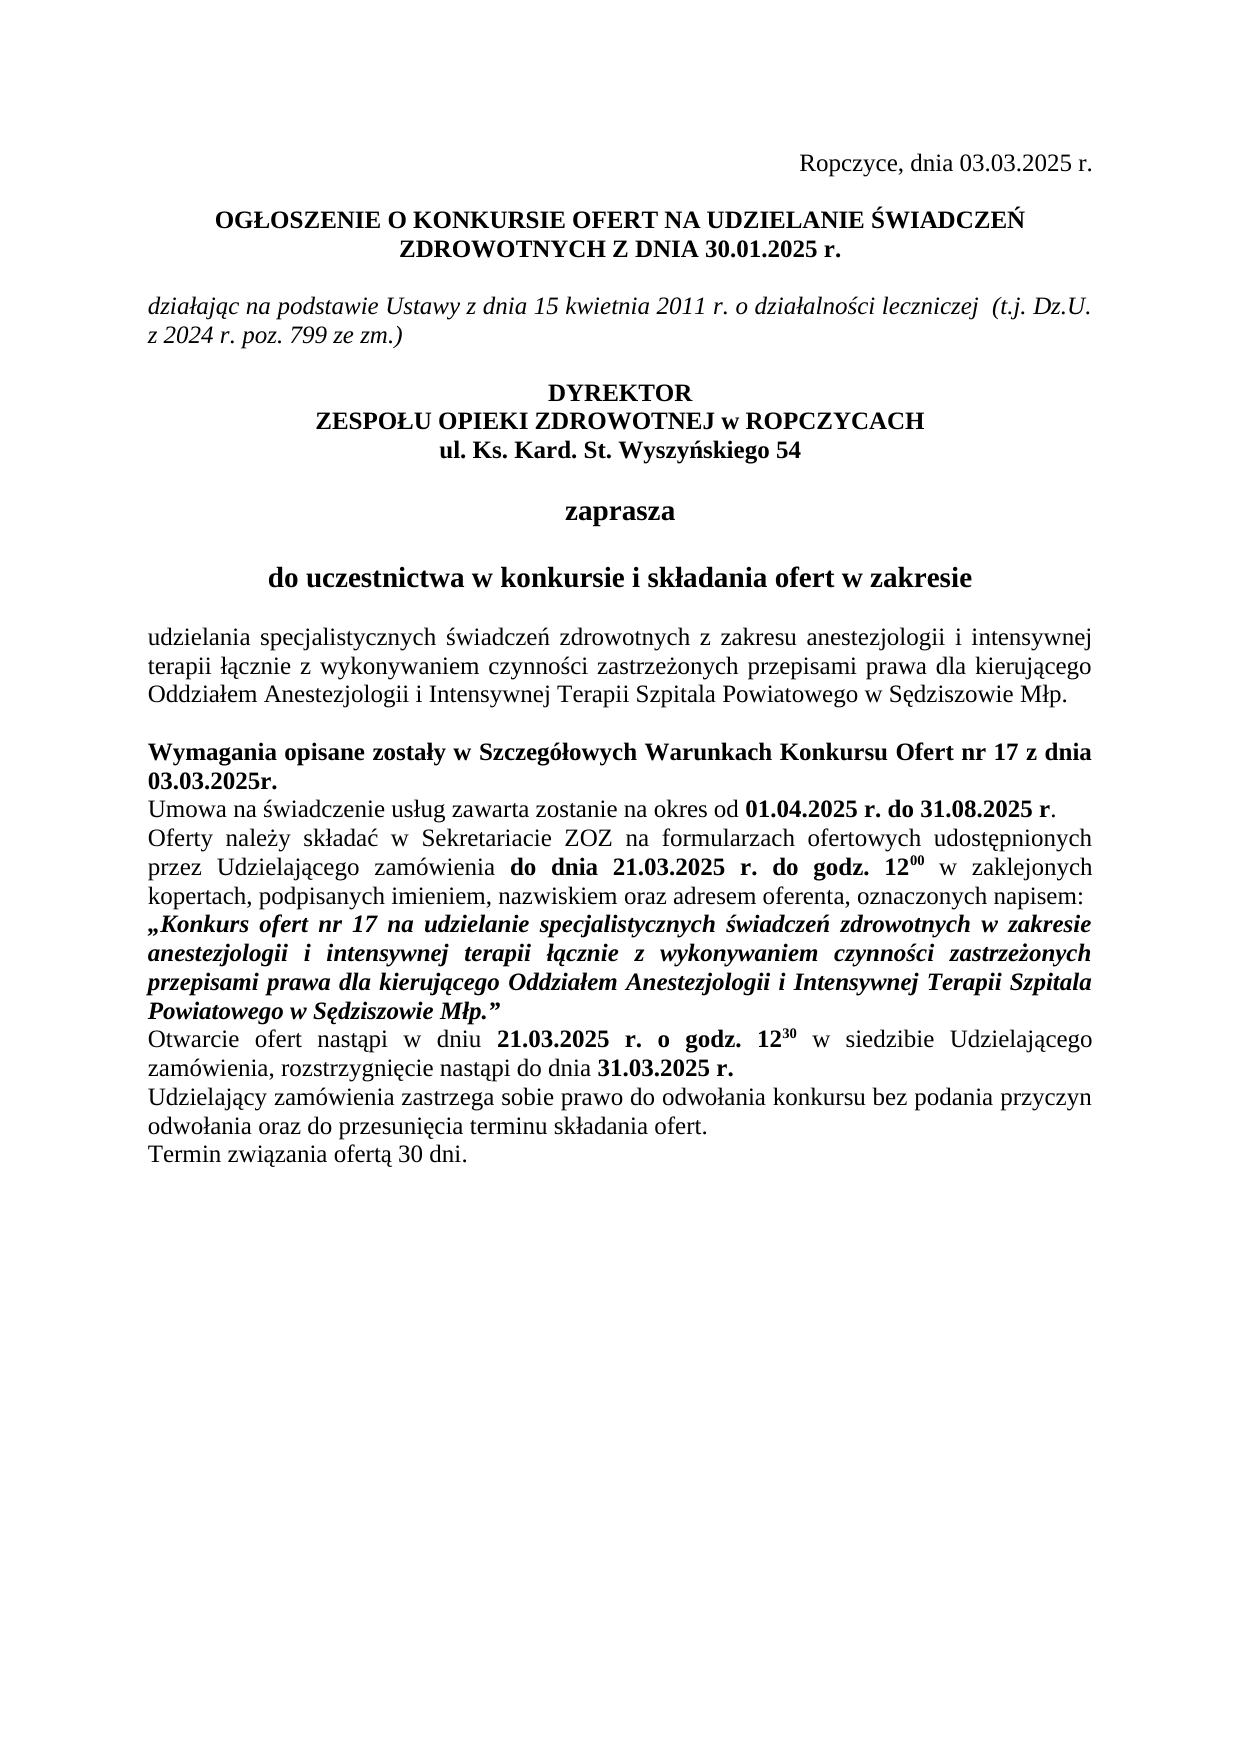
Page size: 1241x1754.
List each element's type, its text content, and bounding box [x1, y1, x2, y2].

text do uczestnictwa w konkursie i składania ofert w zakresie [148, 560, 1093, 593]
text ul. Ks. Kard. St. Wyszyńskiego 54 [148, 435, 1093, 464]
text Udzielający zamówienia zastrzega sobie prawo do odwołania konkursu bez podania przyczyn odwołania oraz do przesunięcia terminu składania ofert. [148, 1082, 1093, 1139]
text OGŁOSZENIE O KONKURSIE OFERT NA UDZIELANIE ŚWIADCZEŃ ZDROWOTNYCH Z DNIA 30.01.2025 r. [148, 205, 1093, 263]
text Oferty należy składać w Sekretariacie ZOZ na formularzach ofertowych udostępnionych przez Udzielającego zamówienia do dnia 21.03.2025 r. do godz. 1200 w zaklejonych kopertach, podpisanych imieniem, nazwiskiem oraz adresem oferenta, oznaczonych napisem: [148, 823, 1093, 909]
text działając na podstawie Ustawy z dnia 15 kwietnia 2011 r. o działalności leczniczej (t.j. Dz.U. z 2024 r. poz. 799 ze zm.) [148, 291, 1093, 349]
text ZESPOŁU OPIEKI ZDROWOTNEJ w ROPCZYCACH [148, 406, 1093, 435]
text DYREKTOR [148, 378, 1093, 406]
text udzielania specjalistycznych świadczeń zdrowotnych z zakresu anestezjologii i intensywnej terapii łącznie z wykonywaniem czynności zastrzeżonych przepisami prawa dla kierującego Oddziałem Anestezjologii i Intensywnej Terapii Szpitala Powiatowego w Sędziszowie Młp. [148, 622, 1093, 708]
text „Konkurs ofert nr 17 na udzielanie specjalistycznych świadczeń zdrowotnych w zakresie anestezjologii i intensywnej terapii łącznie z wykonywaniem czynności zastrzeżonych przepisami prawa dla kierującego Oddziałem Anestezjologii i Intensywnej Terapii Szpitala Powiatowego w Sędziszowie Młp.” [148, 909, 1093, 1024]
text Termin związania ofertą 30 dni. [148, 1139, 1093, 1168]
text Umowa na świadczenie usług zawarta zostanie na okres od 01.04.2025 r. do 31.08.2025 r. [148, 794, 1093, 823]
text zaprasza [148, 493, 1093, 526]
text Ropczyce, dnia 03.03.2025 r. [148, 148, 1093, 176]
text Wymagania opisane zostały w Szczegółowych Warunkach Konkursu Ofert nr 17 z dnia 03.03.2025r. [148, 737, 1093, 794]
text Otwarcie ofert nastąpi w dniu 21.03.2025 r. o godz. 1230 w siedzibie Udzielającego zamówienia, rozstrzygnięcie nastąpi do dnia 31.03.2025 r. [148, 1024, 1093, 1082]
